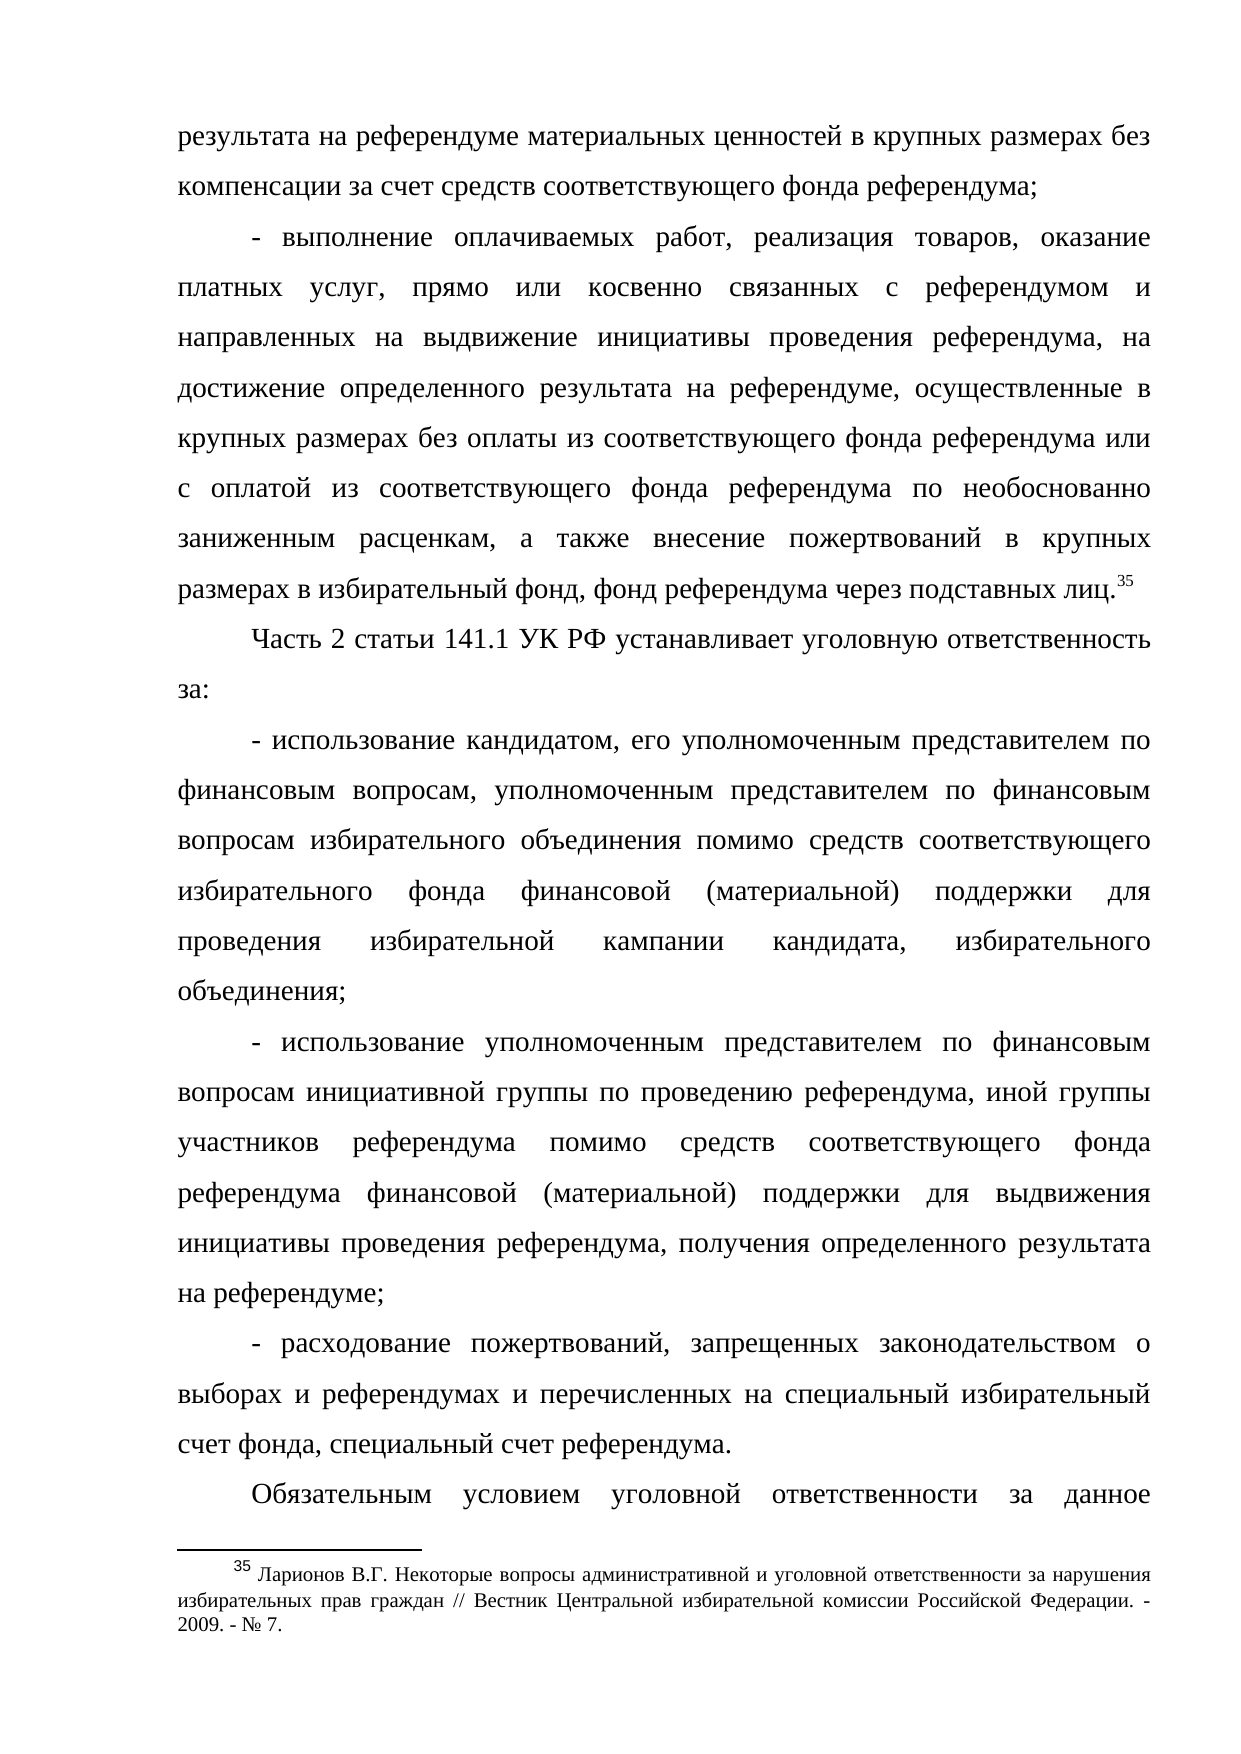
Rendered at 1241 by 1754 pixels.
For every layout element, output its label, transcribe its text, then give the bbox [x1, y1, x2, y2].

text Часть 2 статьи 141.1 УК РФ устанавливает уголовную ответственность за: [177, 621, 1152, 705]
text - использование уполномоченным представителем по финансовым вопросам инициативной группы по проведению референдума, иной группы участников референдума помимо средств соответствующего фонда референдума финансовой (материальной) поддержки для выдвижения инициативы проведения референдума, получения определенного результата на референдуме; [177, 1024, 1152, 1309]
text - выполнение оплачиваемых работ, реализация товаров, оказание платных услуг, прямо или косвенно связанных с референдумом и направленных на выдвижение инициативы проведения референдума, на достижение определенного результата на референдуме, осуществленные в крупных размерах без оплаты из соответствующего фонда референдума или с оплатой из соответствующего фонда референдума по необоснованно заниженным расценкам, а также внесение пожертвований в крупных размерах в избирательный фонд, фонд референдума через подставных лиц. [177, 219, 1152, 604]
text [177, 118, 1152, 202]
text - расходование пожертвований, запрещенных законодательством о выборах и референдумах и перечисленных на специальный избирательный счет фонда, специальный счет референдума. [177, 1326, 1152, 1460]
text - использование кандидатом, его уполномоченным представителем по финансовым вопросам, уполномоченным представителем по финансовым вопросам избирательного объединения помимо средств соответствующего избирательного фонда финансовой (материальной) поддержки для проведения избирательной кампании кандидата, избирательного объединения; [177, 722, 1152, 1007]
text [177, 1477, 1152, 1510]
